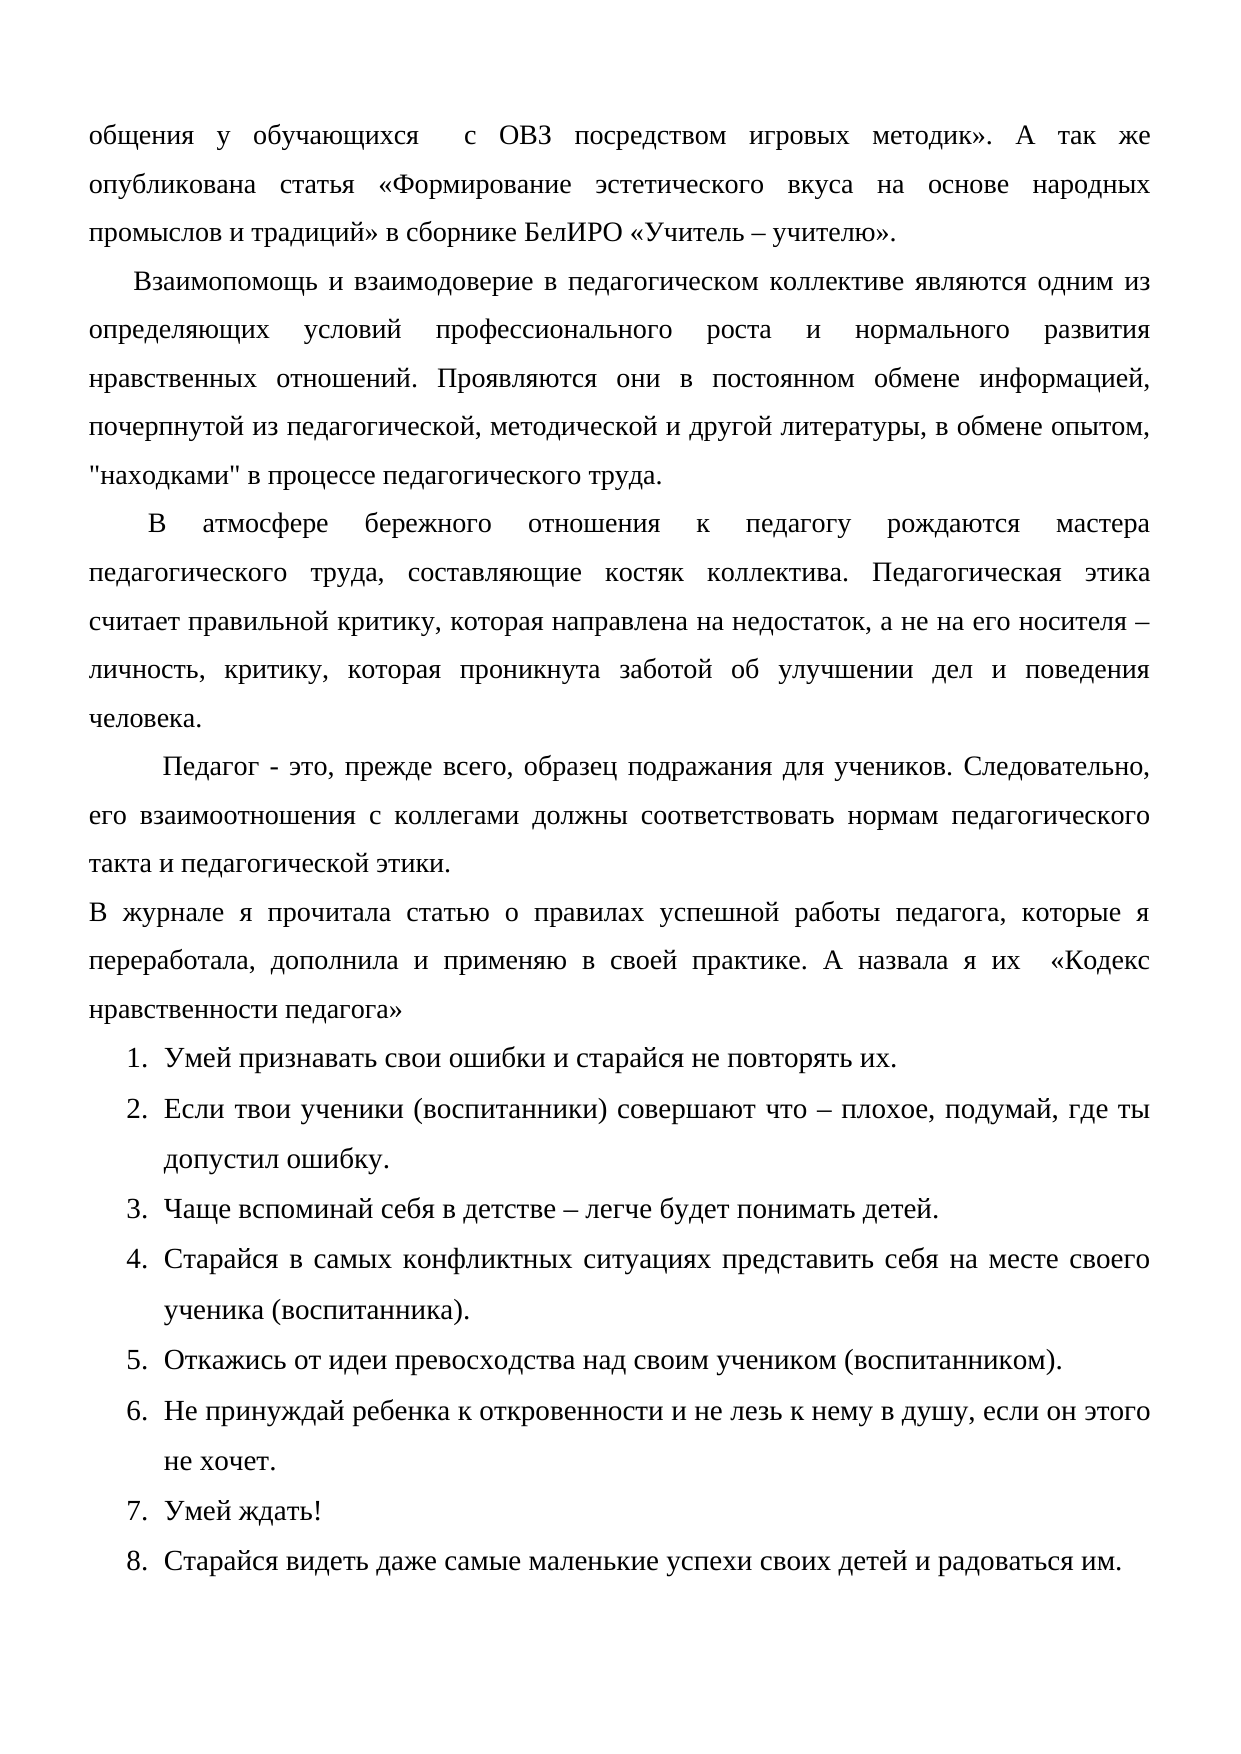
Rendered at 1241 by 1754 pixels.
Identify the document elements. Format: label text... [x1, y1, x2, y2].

list Умей признавать свои ошибки и старайся не повторять их. [126, 1040, 1152, 1074]
list Умей ждать! [126, 1493, 1152, 1527]
list Старайся в самых конфликтных ситуациях представить себя на месте своего ученика (воспитанника). [126, 1242, 1152, 1326]
text В атмосфере бережного отношения к педагогу рождаются мастера педагогического труда, составляющие костяк коллектива. Педагогическая этика считает правильной критику, которая направлена на недостаток, а не на его носителя – личность, критику, которая проникнута заботой об улучшении дел и поведения человека. [89, 506, 1152, 733]
text Взаимопомощь и взаимодоверие в педагогическом коллективе являются одним из определяющих условий профессионального роста и нормального развития нравственных отношений. Проявляются они в постоянном обмене информацией, почерпнутой из педагогической, методической и другой литературы, в обмене опытом, "находками" в процессе педагогического труда. [89, 264, 1152, 490]
list Старайся видеть даже самые маленькие успехи своих детей и радоваться им. [126, 1543, 1152, 1577]
list Откажись от идеи превосходства над своим учеником (воспитанником). [126, 1342, 1152, 1376]
text В журнале я прочитала статью о правилах успешной работы педагога, которые я переработала, дополнила и применяю в своей практике. А назвала я их «Кодекс нравственности педагога» [89, 895, 1152, 1024]
list Если твои ученики (воспитанники) совершают что – плохое, подумай, где ты допустил ошибку. [126, 1091, 1152, 1174]
text Педагог - это, прежде всего, образец подражания для учеников. Следовательно, его взаимоотношения с коллегами должны соответствовать нормам педагогического такта и педагогической этики. [89, 749, 1152, 879]
list Чаще вспоминай себя в детстве – легче будет понимать детей. [126, 1191, 1152, 1225]
list Не принуждай ребенка к откровенности и не лезь к нему в душу, если он этого не хочет. [126, 1393, 1152, 1476]
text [89, 118, 1152, 248]
